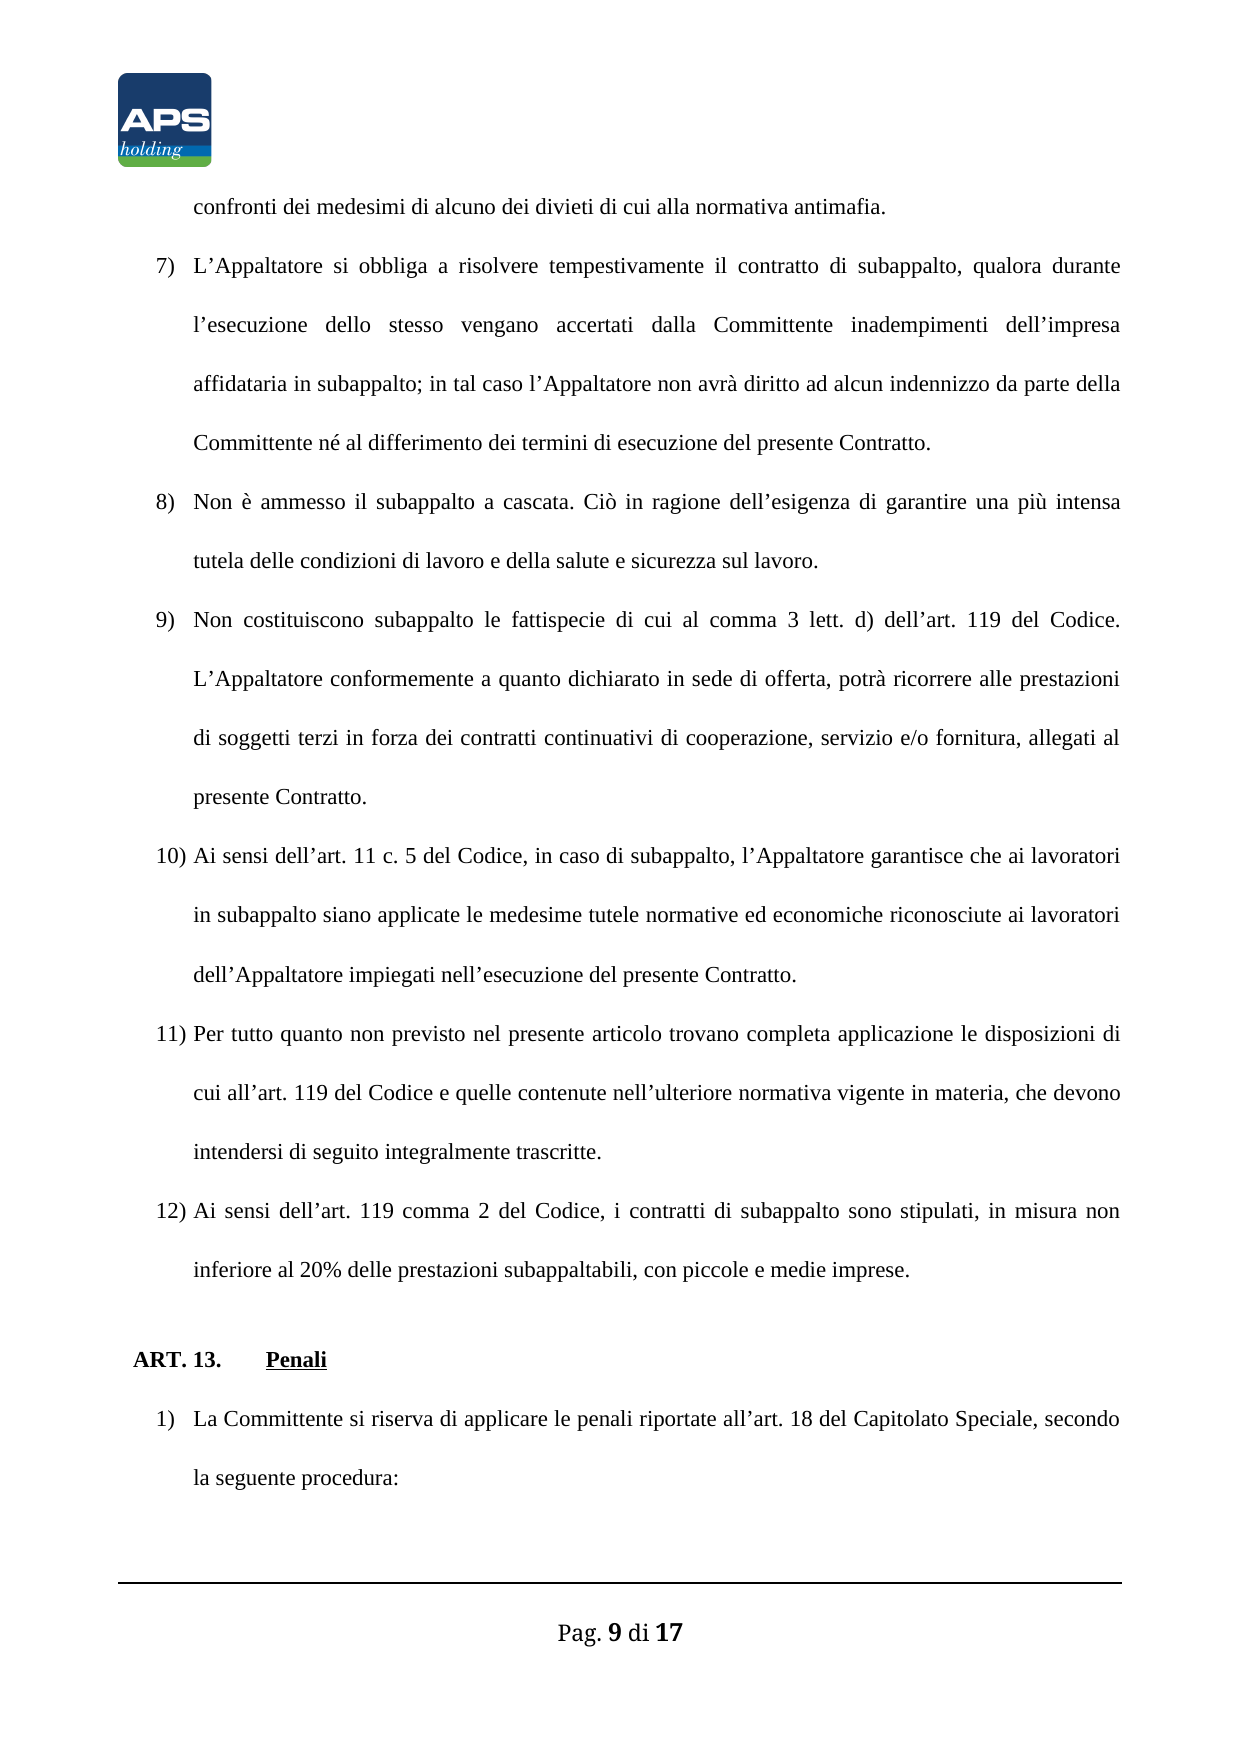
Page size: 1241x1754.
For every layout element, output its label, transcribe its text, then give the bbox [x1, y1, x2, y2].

list Ai sensi dell’art. 119 comma 2 del Codice, i contratti di subappalto sono stipulati, in misura non inferiore al 20% delle prestazioni subappaltabili, con piccole e medie imprese. [156, 1171, 1122, 1289]
list Non è ammesso il subappalto a cascata. Ciò in ragione dell’esigenza di garantire una più intensa tutela delle condizioni di lavoro e della salute e sicurezza sul lavoro. [156, 462, 1122, 580]
list Penali [133, 1320, 1122, 1379]
list Per tutto quanto non previsto nel presente articolo trovano completa applicazione le disposizioni di cui all’art. 119 del Codice e quelle contenute nell’ulteriore normativa vigente in materia, che devono intendersi di seguito integralmente trascritte. [156, 994, 1122, 1171]
picture [118, 73, 212, 167]
list Ai sensi dell’art. 11 c. 5 del Codice, in caso di subappalto, l’Appaltatore garantisce che ai lavoratori in subappalto siano applicate le medesime tutele normative ed economiche riconosciute ai lavoratori dell’Appaltatore impiegati nell’esecuzione del presente Contratto. [156, 817, 1122, 994]
list La Committente si riserva di applicare le penali riportate all’art. 18 del Capitolato Speciale, secondo la seguente procedura: [156, 1379, 1122, 1498]
list Non costituiscono subappalto le fattispecie di cui al comma 3 lett. d) dell’art. 119 del Codice. L’Appaltatore conformemente a quanto dichiarato in sede di offerta, potrà ricorrere alle prestazioni di soggetti terzi in forza dei contratti continuativi di cooperazione, servizio e/o fornitura, allegati al presente Contratto. [156, 580, 1122, 817]
list L’Appaltatore si obbliga a risolvere tempestivamente il contratto di subappalto, qualora durante l’esecuzione dello stesso vengano accertati dalla Committente inadempimenti dell’impresa affidataria in subappalto; in tal caso l’Appaltatore non avrà diritto ad alcun indennizzo da parte della Committente né al differimento dei termini di esecuzione del presente Contratto. [156, 226, 1122, 462]
